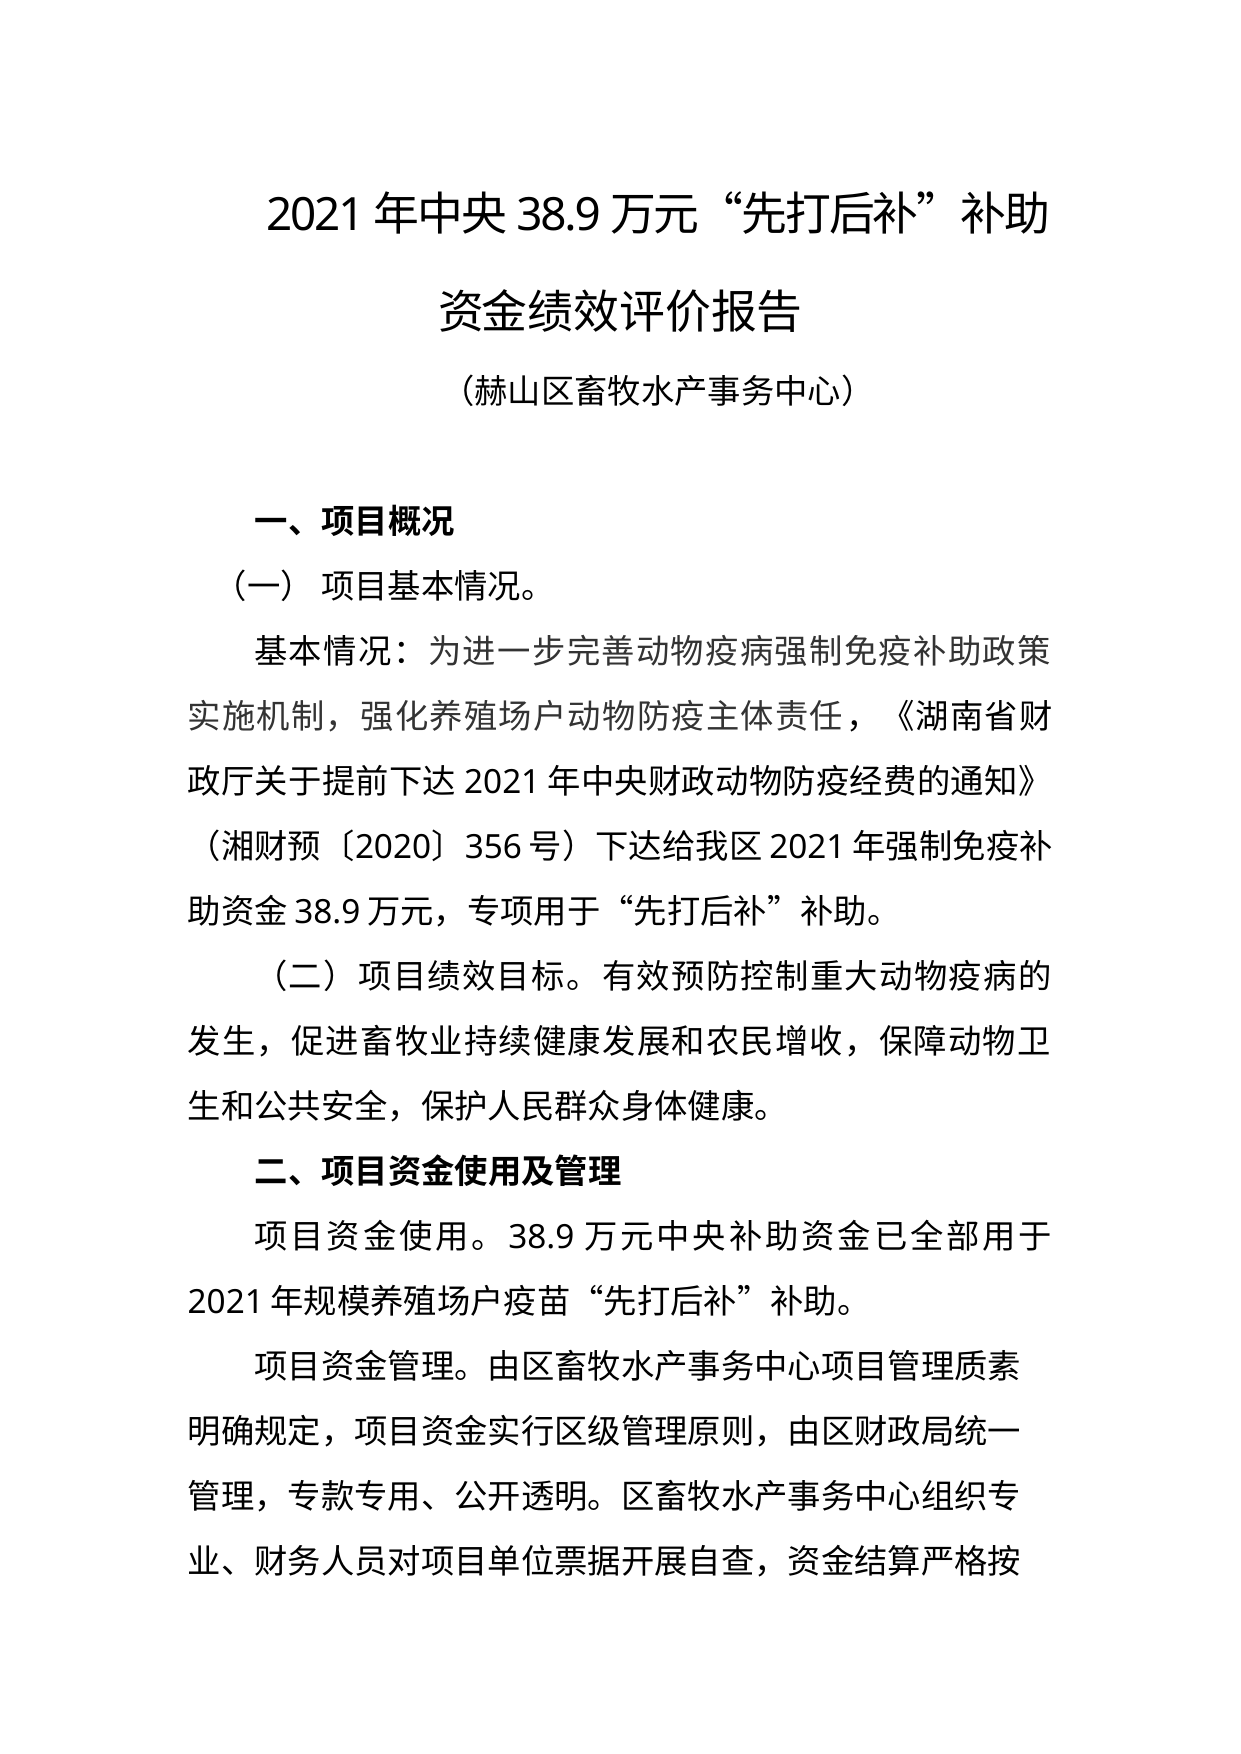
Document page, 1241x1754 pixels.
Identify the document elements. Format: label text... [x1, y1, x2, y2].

text （二）项目绩效目标。有效预防控制重大动物疫病的发生，促进畜牧业持续健康发展和农民增收，保障动物卫生和公共安全，保护人民群众身体健康。 [187, 942, 1053, 1137]
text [187, 1332, 1053, 1592]
text （赫山区畜牧水产事务中心） [187, 357, 1053, 422]
text 2021年中央38.9万元“先打后补”补助资金绩效评价报告 [187, 162, 1053, 357]
list 项目概况 [187, 487, 1053, 552]
text 项目资金使用。38.9万元中央补助资金已全部用于2021年规模养殖场户疫苗“先打后补”补助。 [187, 1202, 1053, 1332]
text 基本情况：为进一步完善动物疫病强制免疫补助政策实施机制，强化养殖场户动物防疫主体责任，《湖南省财政厅关于提前下达2021年中央财政动物防疫经费的通知》（湘财预〔2020〕356号）下达给我区2021年强制免疫补助资金38.9万元，专项用于“先打后补”补助。 [187, 617, 1053, 942]
text （一） 项目基本情况。 [187, 552, 1053, 617]
text 二、项目资金使用及管理 [187, 1137, 1053, 1202]
